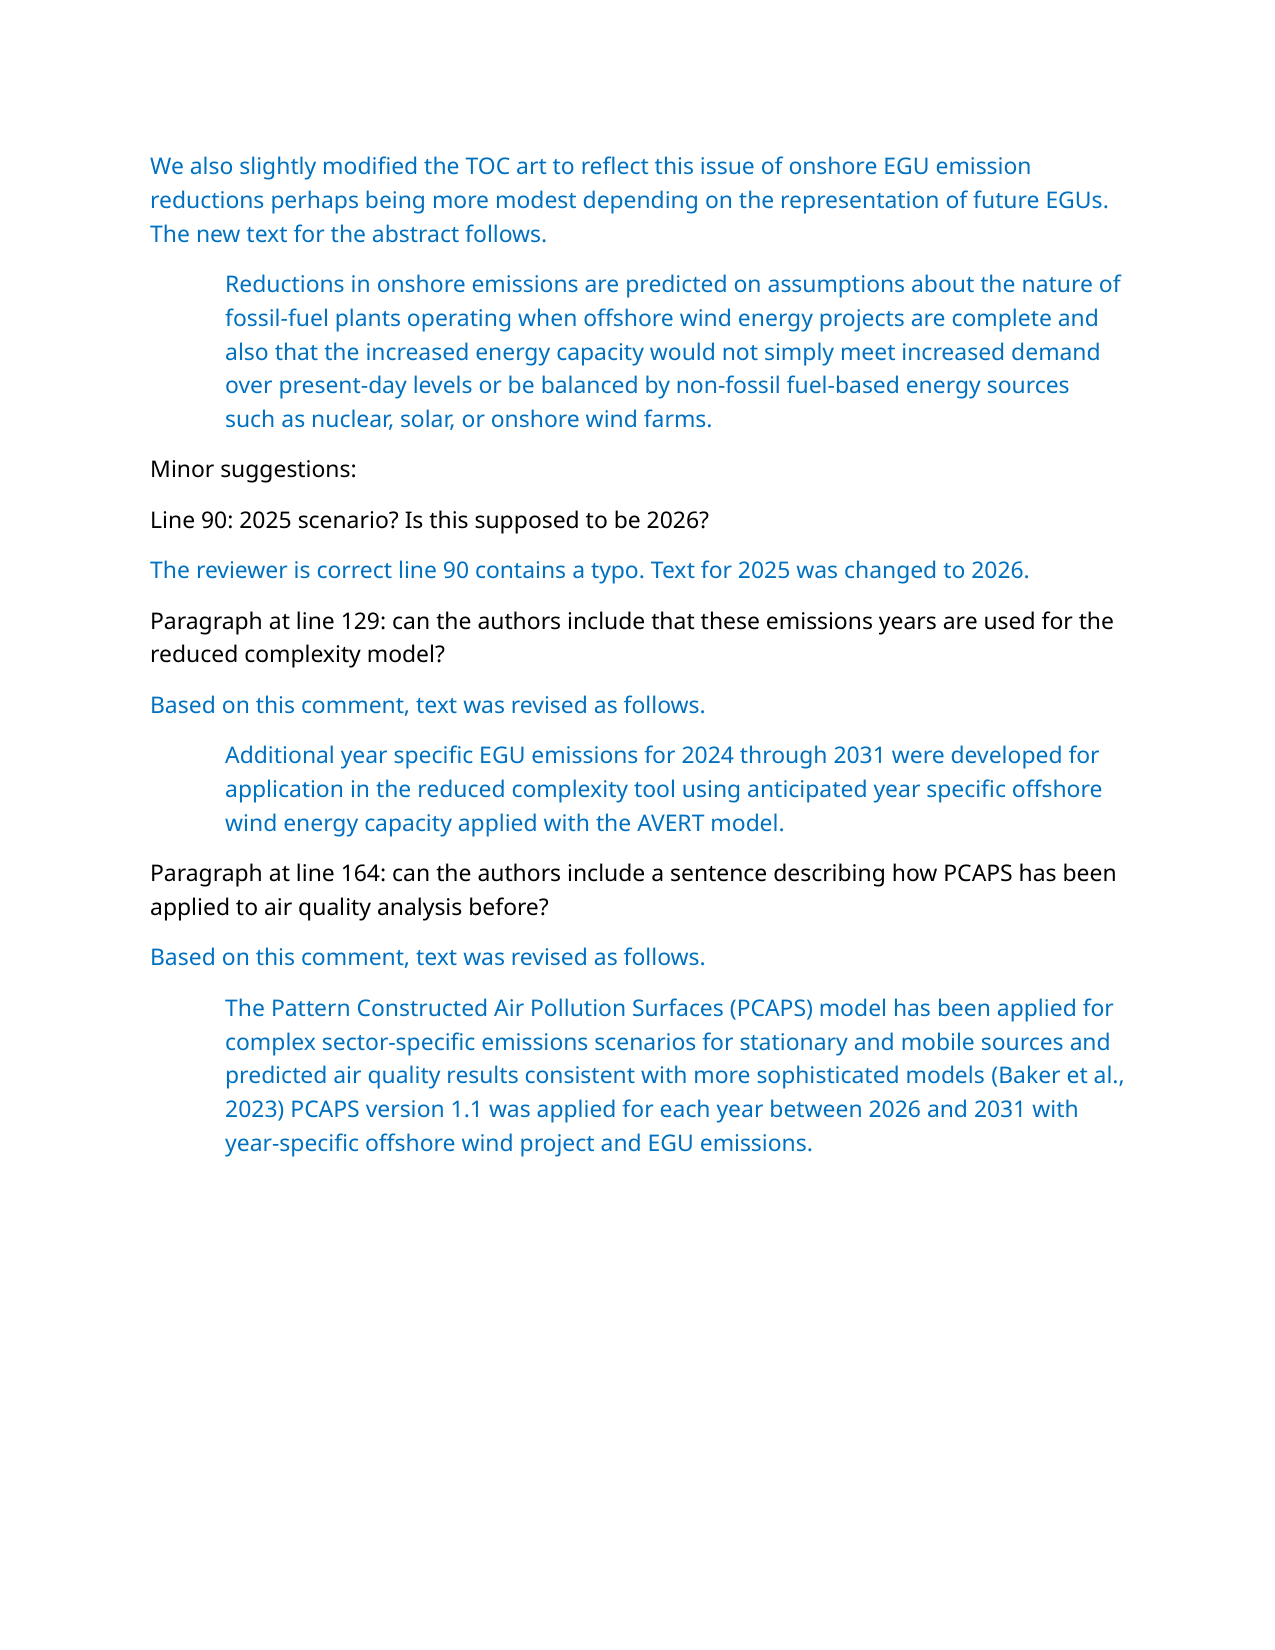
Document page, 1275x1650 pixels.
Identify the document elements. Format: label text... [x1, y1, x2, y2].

text Additional year specific EGU emissions for 2024 through 2031 were developed for application in the reduced complexity tool using anticipated year specific offshore wind energy capacity applied with the AVERT model. [225, 739, 1125, 838]
text Line 90: 2025 scenario? Is this supposed to be 2026? [150, 504, 1125, 535]
text Based on this comment, text was revised as follows. [150, 941, 1125, 972]
text Paragraph at line 164: can the authors include a sentence describing how PCAPS has been applied to air quality analysis before? [150, 857, 1125, 922]
text Paragraph at line 129: can the authors include that these emissions years are used for the reduced complexity model? [150, 604, 1125, 669]
text Minor suggestions: [150, 453, 1125, 484]
text Based on this comment, text was revised as follows. [150, 689, 1125, 720]
text Reductions in onshore emissions are predicted on assumptions about the nature of fossil-fuel plants operating when offshore wind energy projects are complete and also that the increased energy capacity would not simply meet increased demand over present-day levels or be balanced by non-fossil fuel-based energy sources such as nuclear, solar, or onshore wind farms. [225, 268, 1125, 434]
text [150, 150, 1125, 249]
text The reviewer is correct line 90 contains a typo. Text for 2025 was changed to 2026. [150, 554, 1125, 585]
text The Pattern Constructed Air Pollution Surfaces (PCAPS) model has been applied for complex sector-specific emissions scenarios for stationary and mobile sources and predicted air quality results consistent with more sophisticated models (Baker et al., 2023) PCAPS version 1.1 was applied for each year between 2026 and 2031 with year-specific offshore wind project and EGU emissions. [225, 992, 1125, 1158]
